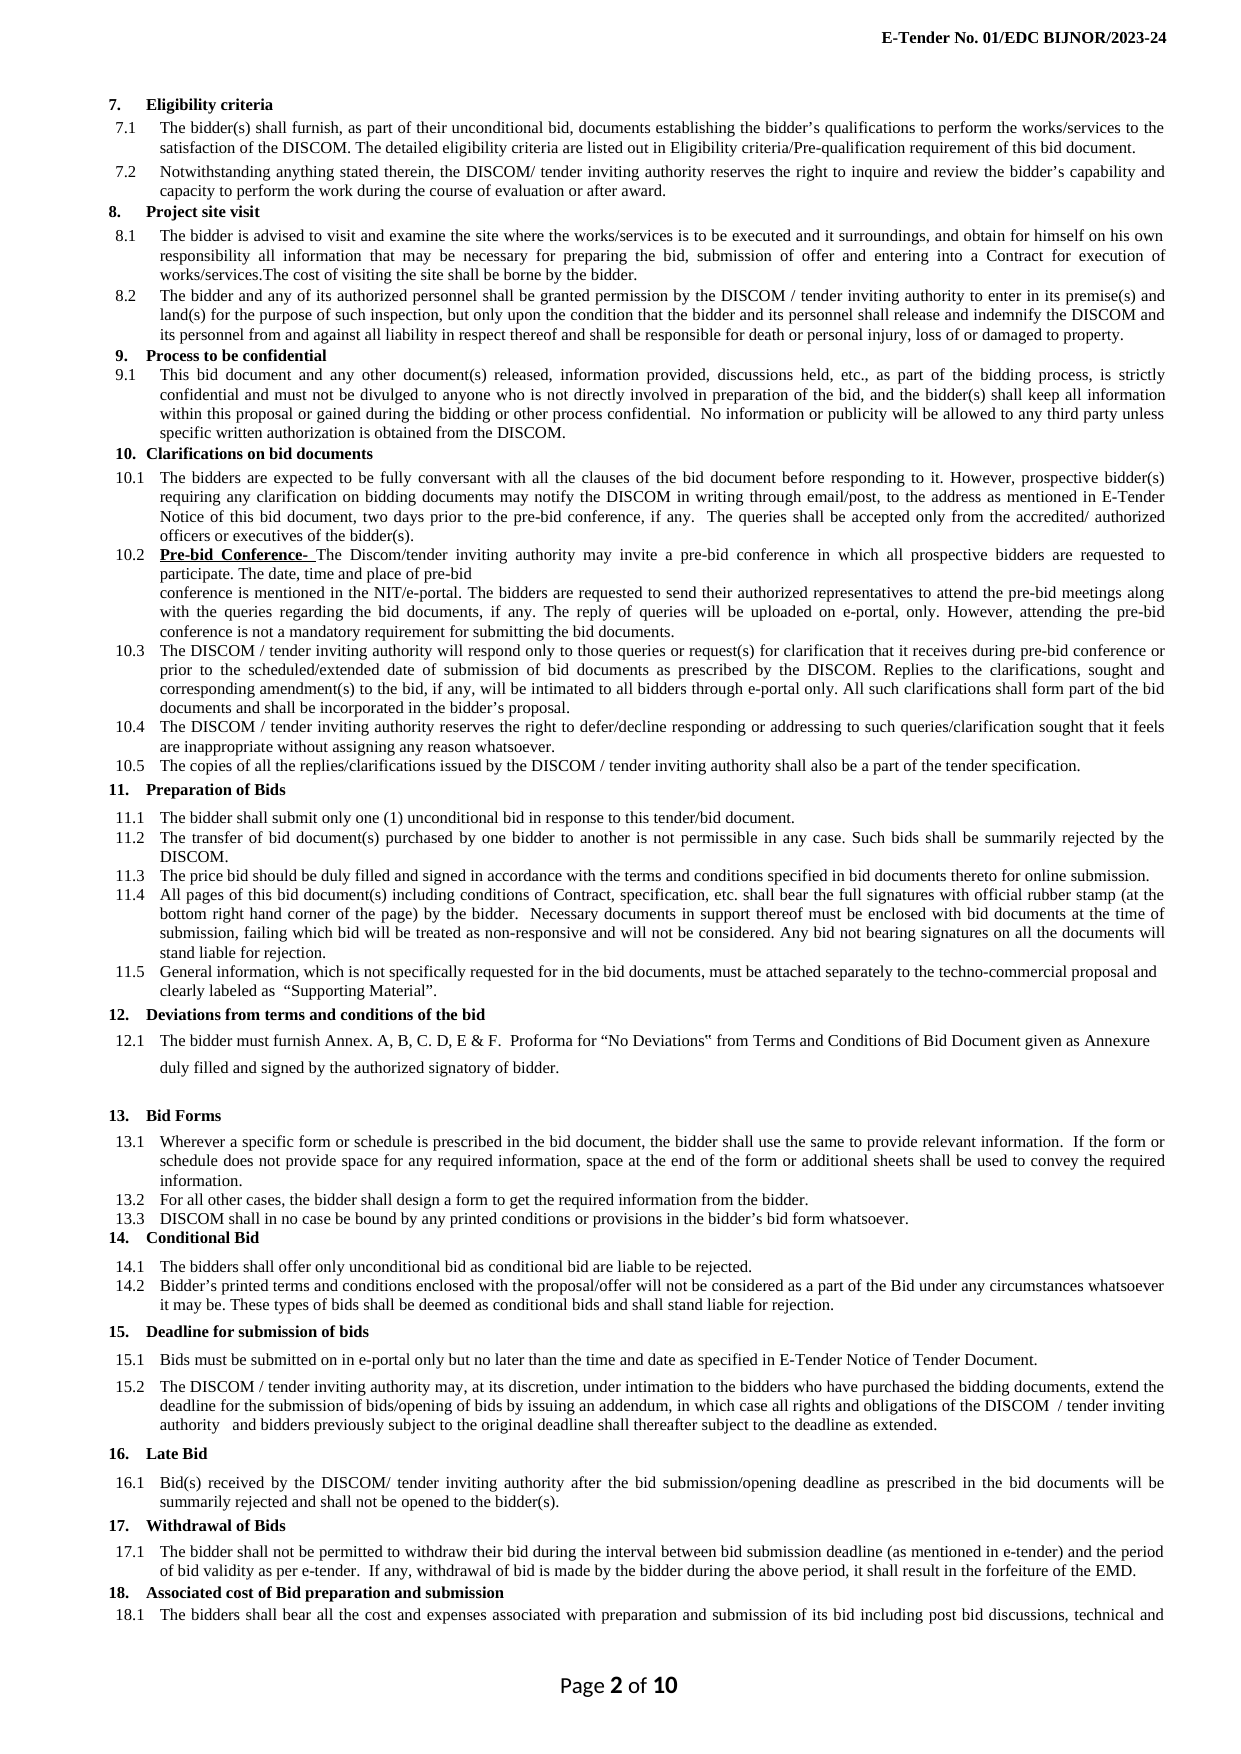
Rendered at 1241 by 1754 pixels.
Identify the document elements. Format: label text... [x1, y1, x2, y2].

list Preparation of Bids [108, 779, 1166, 799]
text 15.2 The DISCOM / tender inviting authority may, at its discretion, under intimation to the bidders who have purchased the bidding documents, extend the deadline for the submission of bids/opening of bids by issuing an addendum, in which case all rights and obligations of the DISCOM / tender inviting authority and bidders previously subject to the original deadline shall thereafter subject to the deadline as extended. [115, 1377, 1166, 1434]
list Eligibility criteria [108, 94, 1166, 113]
text 11.4 All pages of this bid document(s) including conditions of Contract, specification, etc. shall bear the full signatures with official rubber stamp (at the bottom right hand corner of the page) by the bidder. Necessary documents in support thereof must be enclosed with bid documents at the time of submission, failing which bid will be treated as non-responsive and will not be considered. Any bid not bearing signatures on all the documents will stand liable for rejection. [115, 885, 1166, 962]
list Conditional Bid [108, 1228, 1166, 1247]
list Deadline for submission of bids [108, 1321, 1166, 1341]
text 12.1 The bidder must furnish Annex. A, B, C. D, E & F. Proforma for “No Deviations‟ from Terms and Conditions of Bid Document given as Annexure duly filled and signed by the authorized signatory of bidder. [115, 1031, 1166, 1079]
text 15.1 Bids must be submitted on in e-portal only but no later than the time and date as specified in E-Tender Notice of Tender Document. [115, 1350, 1166, 1369]
text 9.1 This bid document and any other document(s) released, information provided, discussions held, etc., as part of the bidding process, is strictly confidential and must not be divulged to anyone who is not directly involved in preparation of the bid, and the bidder(s) shall keep all information within this proposal or gained during the bidding or other process confidential. No information or publicity will be allowed to any third party unless specific written authorization is obtained from the DISCOM. [115, 365, 1166, 442]
text 10.2 Pre-bid Conference- The Discom/tender inviting authority may invite a pre-bid conference in which all prospective bidders are requested to participate. The date, time and place of pre-bid [115, 545, 1166, 583]
text 11.3 The price bid should be duly filled and signed in accordance with the terms and conditions specified in bid documents thereto for online submission. [115, 866, 1166, 885]
text 16.1 Bid(s) received by the DISCOM/ tender inviting authority after the bid submission/opening deadline as prescribed in the bid documents will be summarily rejected and shall not be opened to the bidder(s). [115, 1472, 1166, 1511]
list Deviations from terms and conditions of the bid [108, 1005, 1166, 1024]
list Bid Forms [108, 1106, 1166, 1125]
text 11.1 The bidder shall submit only one (1) unconditional bid in response to this tender/bid document. [115, 808, 1166, 827]
text 11.2 The transfer of bid document(s) purchased by one bidder to another is not permissible in any case. Such bids shall be summarily rejected by the DISCOM. [115, 827, 1166, 866]
list Associated cost of Bid preparation and submission [108, 1583, 1166, 1602]
text 13.3 DISCOM shall in no case be bound by any printed conditions or provisions in the bidder’s bid form whatsoever. [115, 1209, 1166, 1228]
text 14.1 The bidders shall offer only unconditional bid as conditional bid are liable to be rejected. [115, 1257, 1166, 1276]
text 8.2 The bidder and any of its authorized personnel shall be granted permission by the DISCOM / tender inviting authority to enter in its premise(s) and land(s) for the purpose of such inspection, but only upon the condition that the bidder and its personnel shall release and indemnify the DISCOM and its personnel from and against all liability in respect thereof and shall be responsible for death or personal injury, loss of or damaged to property. [115, 286, 1166, 343]
text 10.4 The DISCOM / tender inviting authority reserves the right to defer/decline responding or addressing to such queries/clarification sought that it feels are inappropriate without assigning any reason whatsoever. [115, 717, 1166, 756]
text 7.1 The bidder(s) shall furnish, as part of their unconditional bid, documents establishing the bidder’s qualifications to perform the works/services to the satisfaction of the DISCOM. The detailed eligibility criteria are listed out in Eligibility criteria/Pre-qualification requirement of this bid document. [115, 118, 1166, 157]
list Clarifications on bid documents [115, 444, 1166, 463]
text 13.2 For all other cases, the bidder shall design a form to get the required information from the bidder. [115, 1189, 1166, 1209]
text 17.1 The bidder shall not be permitted to withdraw their bid during the interval between bid submission deadline (as mentioned in e-tender) and the period of bid validity as per e-tender. If any, withdrawal of bid is made by the bidder during the above period, it shall result in the forfeiture of the EMD. [115, 1542, 1166, 1580]
text 7.2 Notwithstanding anything stated therein, the DISCOM/ tender inviting authority reserves the right to inquire and review the bidder’s capability and capacity to perform the work during the course of evaluation or after award. [115, 161, 1166, 200]
list Project site visit [108, 202, 1166, 221]
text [115, 1604, 1166, 1623]
text 14.2 Bidder’s printed terms and conditions enclosed with the proposal/offer will not be considered as a part of the Bid under any circumstances whatsoever it may be. These types of bids shall be deemed as conditional bids and shall stand liable for rejection. [115, 1276, 1166, 1314]
text 11.5 General information, which is not specifically requested for in the bid documents, must be attached separately to the techno-commercial proposal and clearly labeled as “Supporting Material”. [115, 962, 1166, 1000]
text 13.1 Wherever a specific form or schedule is prescribed in the bid document, the bidder shall use the same to provide relevant information. If the form or schedule does not provide space for any required information, space at the end of the form or additional sheets shall be used to convey the required information. [115, 1132, 1166, 1189]
list Process to be confidential [115, 346, 1166, 365]
list Late Bid [108, 1444, 1166, 1463]
text 10.3 The DISCOM / tender inviting authority will respond only to those queries or request(s) for clarification that it receives during pre-bid conference or prior to the scheduled/extended date of submission of bid documents as prescribed by the DISCOM. Replies to the clarifications, sought and corresponding amendment(s) to the bid, if any, will be intimated to all bidders through e-portal only. All such clarifications shall form part of the bid documents and shall be incorporated in the bidder’s proposal. [115, 641, 1166, 717]
text 8.1 The bidder is advised to visit and examine the site where the works/services is to be executed and it surroundings, and obtain for himself on his own responsibility all information that may be necessary for preparing the bid, submission of offer and entering into a Contract for execution of works/services.The cost of visiting the site shall be borne by the bidder. [115, 226, 1166, 284]
text 10.1 The bidders are expected to be fully conversant with all the clauses of the bid document before responding to it. However, prospective bidder(s) requiring any clarification on bidding documents may notify the DISCOM in writing through email/post, to the address as mentioned in E-Tender Notice of this bid document, two days prior to the pre-bid conference, if any. The queries shall be accepted only from the accredited/ authorized officers or executives of the bidder(s). [115, 468, 1166, 545]
list Withdrawal of Bids [108, 1516, 1166, 1535]
text conference is mentioned in the NIT/e-portal. The bidders are requested to send their authorized representatives to attend the pre-bid meetings along with the queries regarding the bid documents, if any. The reply of queries will be uploaded on e-portal, only. However, attending the pre-bid conference is not a mandatory requirement for submitting the bid documents. [115, 583, 1166, 641]
text 10.5 The copies of all the replies/clarifications issued by the DISCOM / tender inviting authority shall also be a part of the tender specification. [115, 756, 1166, 775]
